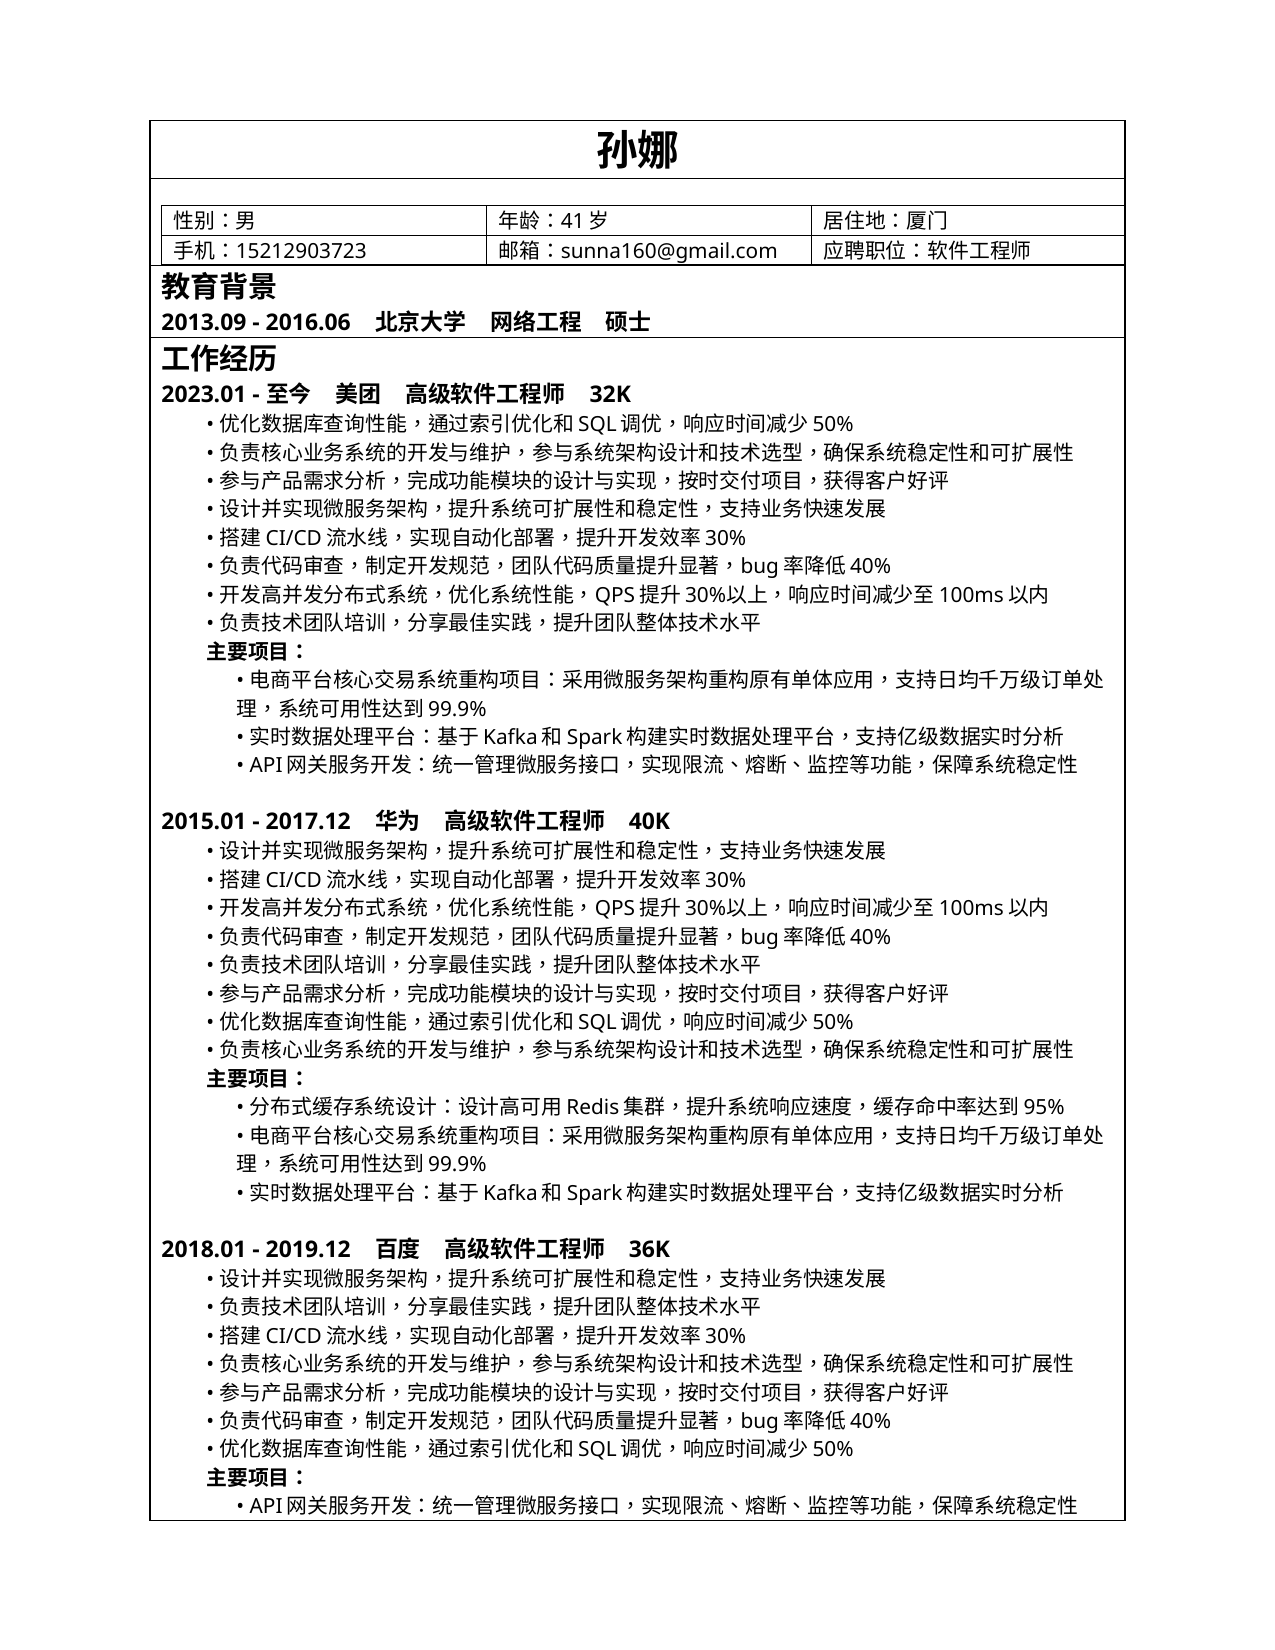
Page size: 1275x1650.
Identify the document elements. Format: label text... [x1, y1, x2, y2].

table_header 孙娜 [151, 121, 1124, 178]
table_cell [151, 338, 1124, 1520]
table_cell 教育背景 2013.09 - 2016.06 北京大学 网络工程 硕士 [151, 266, 1124, 337]
table_cell [151, 179, 1124, 265]
